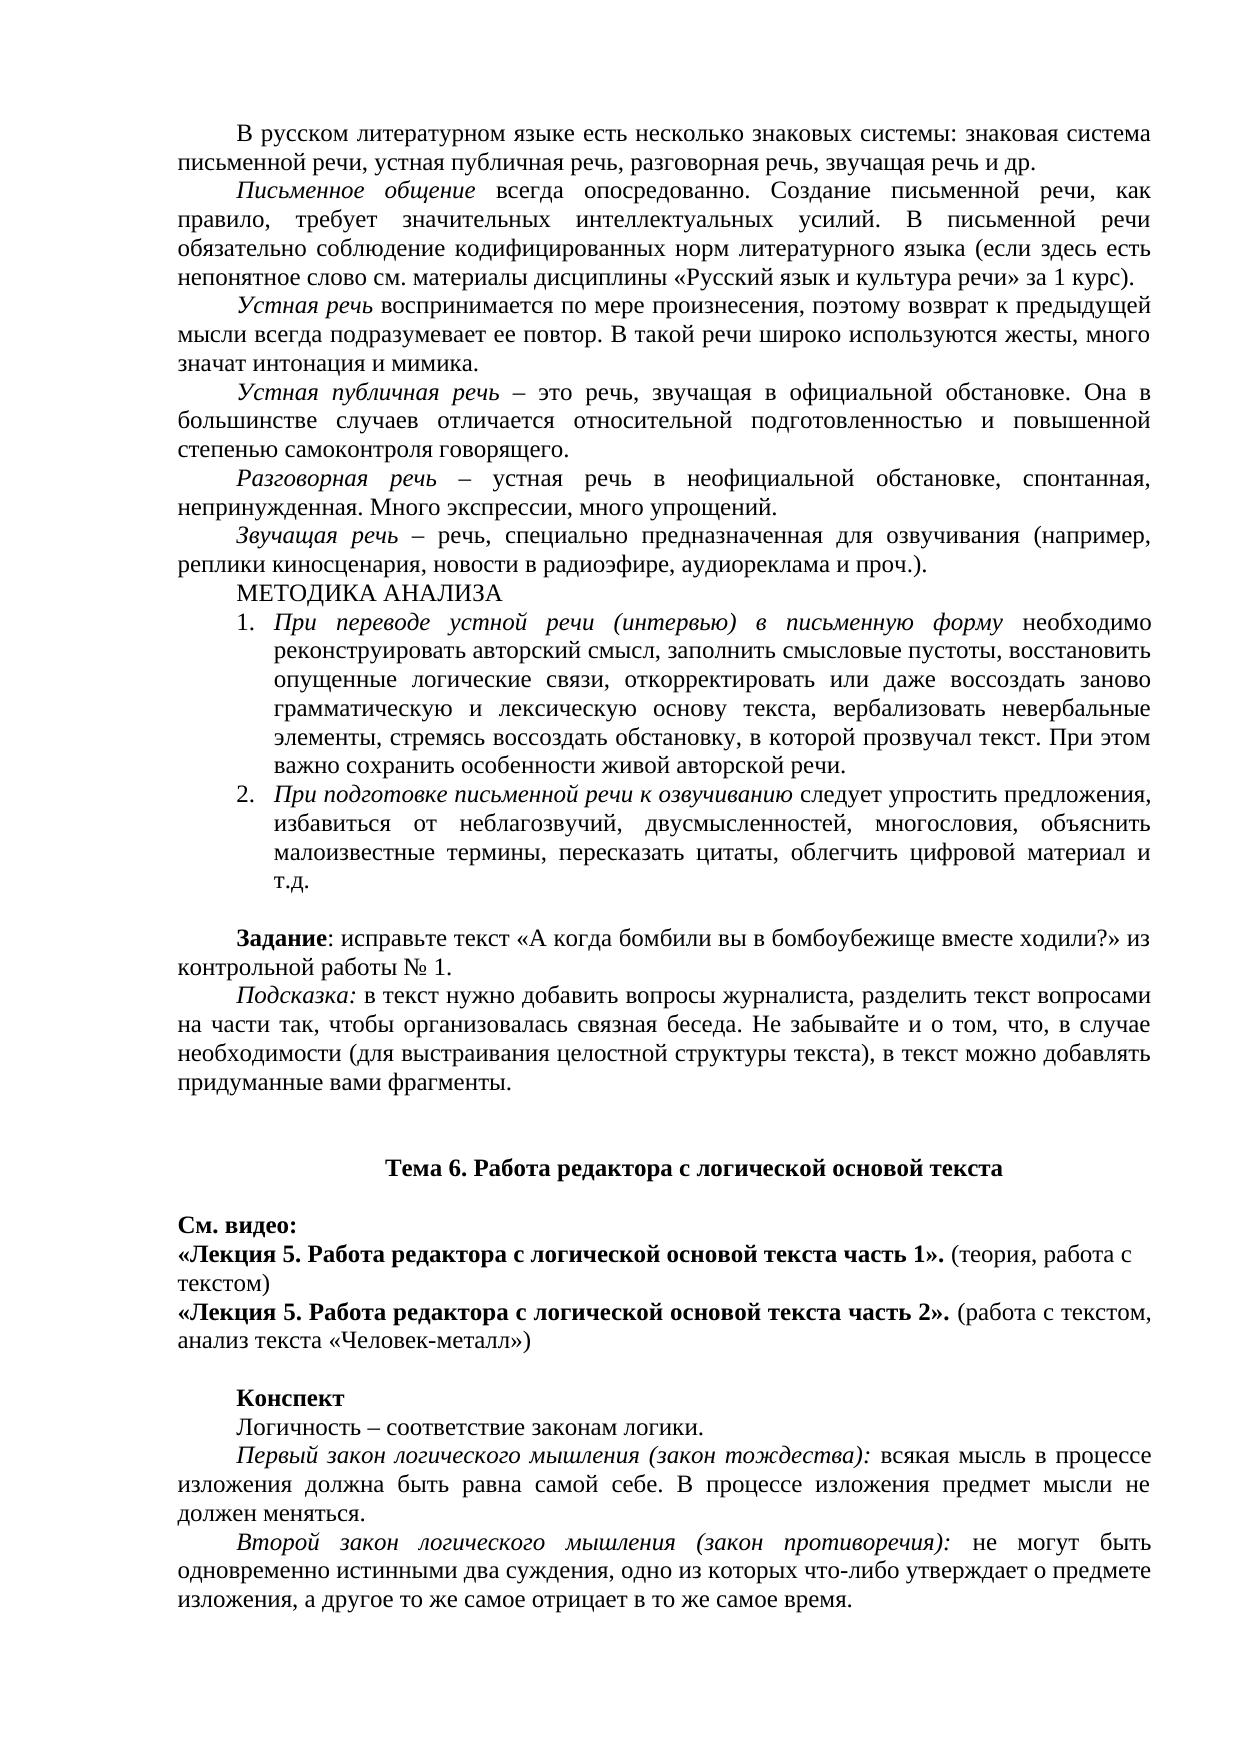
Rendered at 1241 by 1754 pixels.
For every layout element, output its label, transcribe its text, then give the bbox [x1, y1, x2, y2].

text См. видео: [177, 1211, 1152, 1239]
text Письменное общение всегда опосредованно. Создание письменной речи, как правило, требует значительных интеллектуальных усилий. В письменной речи обязательно соблюдение кодифицированных норм литературного языка (если здесь есть непонятное слово см. материалы дисциплины «Русский язык и культура речи» за 1 курс). [177, 176, 1152, 291]
text Первый закон логического мышления (закон тождества): всякая мысль в процессе изложения должна быть равна самой себе. В процессе изложения предмет мысли не должен меняться. [177, 1441, 1152, 1527]
text Задание: исправьте текст «А когда бомбили вы в бомбоубежище вместе ходили?» из контрольной работы № 1. [177, 923, 1152, 981]
text Звучащая речь – речь, специально предназначенная для озвучивания (например, реплики киносценария, новости в радиоэфире, аудиореклама и проч.). [177, 521, 1152, 578]
text Второй закон логического мышления (закон противоречия): не могут быть одновременно истинными два суждения, одно из которых что-либо утверждает о предмете изложения, а другое то же самое отрицает в то же самое время. [177, 1527, 1152, 1613]
text Конспект [177, 1383, 1152, 1412]
text «Лекция 5. Работа редактора с логической основой текста часть 1». (теория, работа с текстом) [177, 1239, 1152, 1297]
text «Лекция 5. Работа редактора с логической основой текста часть 2». (работа с текстом, анализ текста «Человек-металл») [177, 1297, 1152, 1354]
text В русском литературном языке есть несколько знаковых системы: знаковая система письменной речи, устная публичная речь, разговорная речь, звучащая речь и др. [177, 118, 1152, 176]
text Подсказка: в текст нужно добавить вопросы журналиста, разделить текст вопросами на части так, чтобы организовалась связная беседа. Не забывайте и о том, что, в случае необходимости (для выстраивания целостной структуры текста), в текст можно добавлять придуманные вами фрагменты. [177, 981, 1152, 1096]
text Разговорная речь – устная речь в неофициальной обстановке, спонтанная, непринужденная. Много экспрессии, много упрощений. [177, 463, 1152, 521]
list При переводе устной речи (интервью) в письменную форму необходимо реконструировать авторский смысл, заполнить смысловые пустоты, восстановить опущенные логические связи, откорректировать или даже воссоздать заново грамматическую и лексическую основу текста, вербализовать невербальные элементы, стремясь воссоздать обстановку, в которой прозвучал текст. При этом важно сохранить особенности живой авторской речи. [236, 607, 1152, 779]
text Логичность – соответствие законам логики. [177, 1412, 1152, 1441]
text МЕТОДИКА АНАЛИЗА [177, 578, 1152, 607]
text Устная публичная речь – это речь, звучащая в официальной обстановке. Она в большинстве случаев отличается относительной подготовленностью и повышенной степенью самоконтроля говорящего. [177, 377, 1152, 463]
list При подготовке письменной речи к озвучиванию следует упростить предложения, избавиться от неблагозвучий, двусмысленностей, многословия, объяснить малоизвестные термины, пересказать цитаты, облегчить цифровой материал и т.д. [236, 779, 1152, 894]
text Устная речь воспринимается по мере произнесения, поэтому возврат к предыдущей мысли всегда подразумевает ее повтор. В такой речи широко используются жесты, много значат интонация и мимика. [177, 291, 1152, 377]
text Тема 6. Работа редактора с логической основой текста [177, 1153, 1152, 1182]
